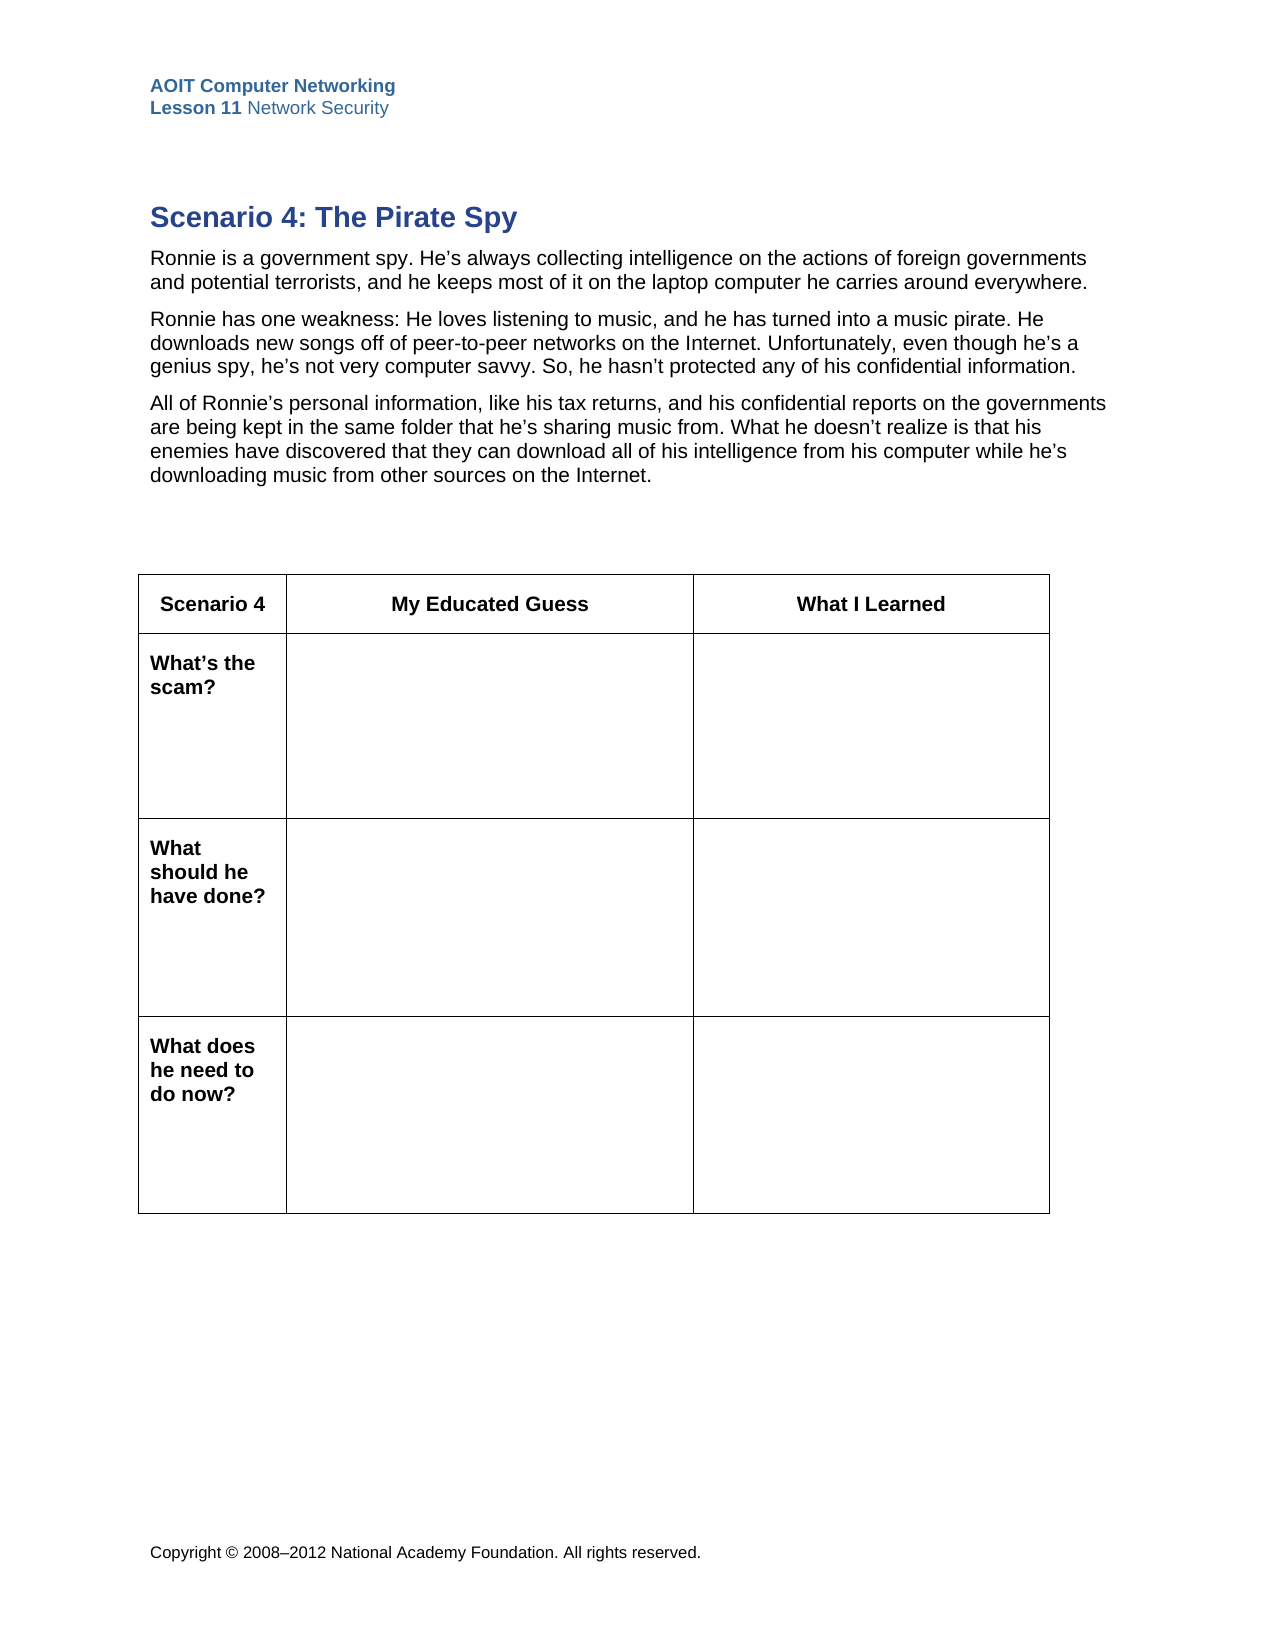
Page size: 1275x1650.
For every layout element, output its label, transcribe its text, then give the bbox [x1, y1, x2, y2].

table_cell What’s the scam? [139, 634, 286, 818]
text Ronnie has one weakness: He loves listening to music, and he has turned into a music pirate. He downloads new songs off of peer-to-peer networks on the Internet. Unfortunately, even though he’s a genius spy, he’s not very computer savvy. So, he hasn’t protected any of his confidential information. [150, 306, 1125, 378]
table_cell [694, 634, 1049, 818]
table_cell [287, 1017, 693, 1213]
text Ronnie is a government spy. He’s always collecting intelligence on the actions of foreign governments and potential terrorists, and he keeps most of it on the laptop computer he carries around everywhere. [150, 246, 1125, 294]
table_header What I Learned [694, 575, 1049, 633]
text Scenario 4: The Pirate Spy [150, 200, 1125, 233]
text All of Ronnie’s personal information, like his tax returns, and his confidential reports on the governments are being kept in the same folder that he’s sharing music from. What he doesn’t realize is that his enemies have discovered that they can download all of his intelligence from his computer while he’s downloading music from other sources on the Internet. [150, 391, 1125, 487]
table_header Scenario 4 [139, 575, 286, 633]
table_cell What should he have done? [139, 819, 286, 1016]
table_cell [694, 1017, 1049, 1213]
table_cell [694, 819, 1049, 1016]
table_cell [287, 634, 693, 818]
table_cell What does he need to do now? [139, 1017, 286, 1213]
table_cell [287, 819, 693, 1016]
table_header My Educated Guess [287, 575, 693, 633]
